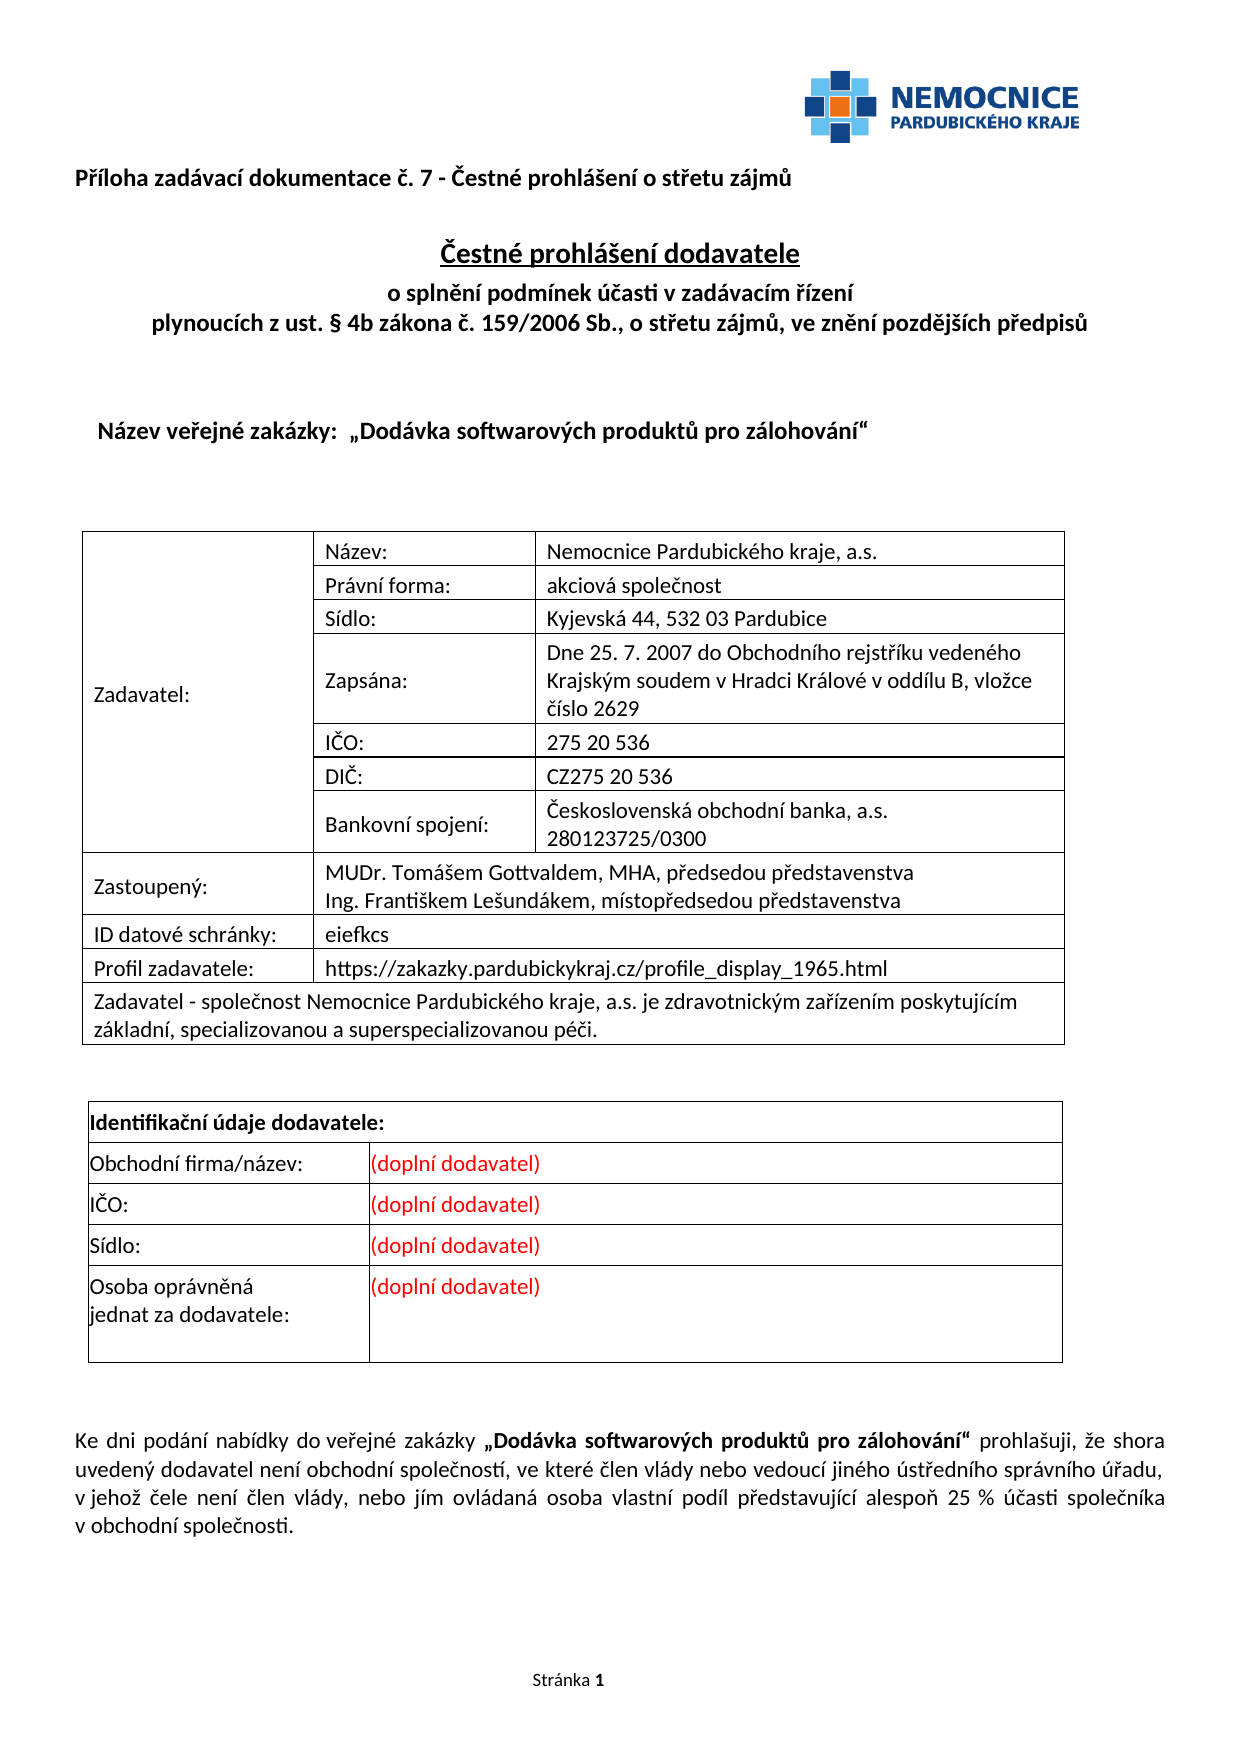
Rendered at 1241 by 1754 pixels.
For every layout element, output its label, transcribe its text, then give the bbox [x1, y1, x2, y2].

table_cell Bankovní spojení: [314, 791, 535, 852]
table_cell https://zakazky.pardubickykraj.cz/profile_display_1965.html [314, 949, 1064, 982]
table_cell Profil zadavatele: [83, 949, 313, 982]
table_cell (doplní dodavatel) [370, 1266, 1062, 1362]
table_cell akciová společnost [536, 566, 1064, 599]
table_cell (doplní dodavatel) [370, 1143, 1062, 1183]
text Čestné prohlášení dodavatele [75, 235, 1165, 271]
table_header Nemocnice Pardubického kraje, a.s. [536, 532, 1064, 565]
table_cell Zastoupený: [83, 853, 313, 914]
table_header Zadavatel: [83, 532, 313, 852]
table_cell CZ275 20 536 [536, 758, 1064, 790]
text o splnění podmínek účasti v zadávacím řízení plynoucích z ust. § 4b zákona č. 159/2006 Sb., o střetu zájmů, ve znění pozdějších předpisů [75, 277, 1165, 338]
picture [803, 69, 1079, 144]
table_cell MUDr. Tomášem Gottvaldem, MHA, předsedou představenstva Ing. Františkem Lešundákem, místopředsedou představenstva [314, 853, 1064, 914]
table_cell eiefkcs [314, 915, 1064, 948]
table_cell 275 20 536 [536, 724, 1064, 756]
table_cell Zadavatel - společnost Nemocnice Pardubického kraje, a.s. je zdravotnickým zařízením poskytujícím základní, specializovanou a superspecializovanou péči. [83, 983, 1064, 1043]
table_cell IČO: [314, 724, 535, 756]
table_cell Sídlo: [314, 600, 535, 633]
table_cell Osoba oprávněná jednat za dodavatele: [89, 1266, 369, 1362]
table_cell IČO: [89, 1184, 369, 1224]
text Příloha zadávací dokumentace č. 7 - Čestné prohlášení o střetu zájmů [75, 162, 1165, 193]
table_cell (doplní dodavatel) [370, 1225, 1062, 1265]
text Ke dni podání nabídky do veřejné zakázky „Dodávka softwarových produktů pro zálohování“ prohlašuji, že shora uvedený dodavatel není obchodní společností, ve které člen vlády nebo vedoucí jiného ústředního správního úřadu, v jehož čele není člen vlády, nebo jím ovládaná osoba vlastní podíl představující alespoň 25 % účasti společníka v obchodní společnosti. [75, 1427, 1165, 1539]
table_cell DIČ: [314, 758, 535, 790]
table_header Název veřejné zakázky: „Dodávka softwarových produktů pro zálohování“ [86, 399, 1076, 462]
table_cell Právní forma: [314, 566, 535, 599]
table_header Identifikační údaje dodavatele: [89, 1102, 1062, 1142]
table_cell Sídlo: [89, 1225, 369, 1265]
table_cell ID datové schránky: [83, 915, 313, 948]
table_cell Dne 25. 7. 2007 do Obchodního rejstříku vedeného Krajským soudem v Hradci Králové v oddílu B, vložce číslo 2629 [536, 634, 1064, 722]
table_cell Kyjevská 44, 532 03 Pardubice [536, 600, 1064, 633]
table_cell Zapsána: [314, 634, 535, 722]
table_header Název: [314, 532, 535, 565]
table_cell Obchodní firma/název: [89, 1143, 369, 1183]
table_cell (doplní dodavatel) [370, 1184, 1062, 1224]
table_cell Československá obchodní banka, a.s. 280123725/0300 [536, 791, 1064, 852]
